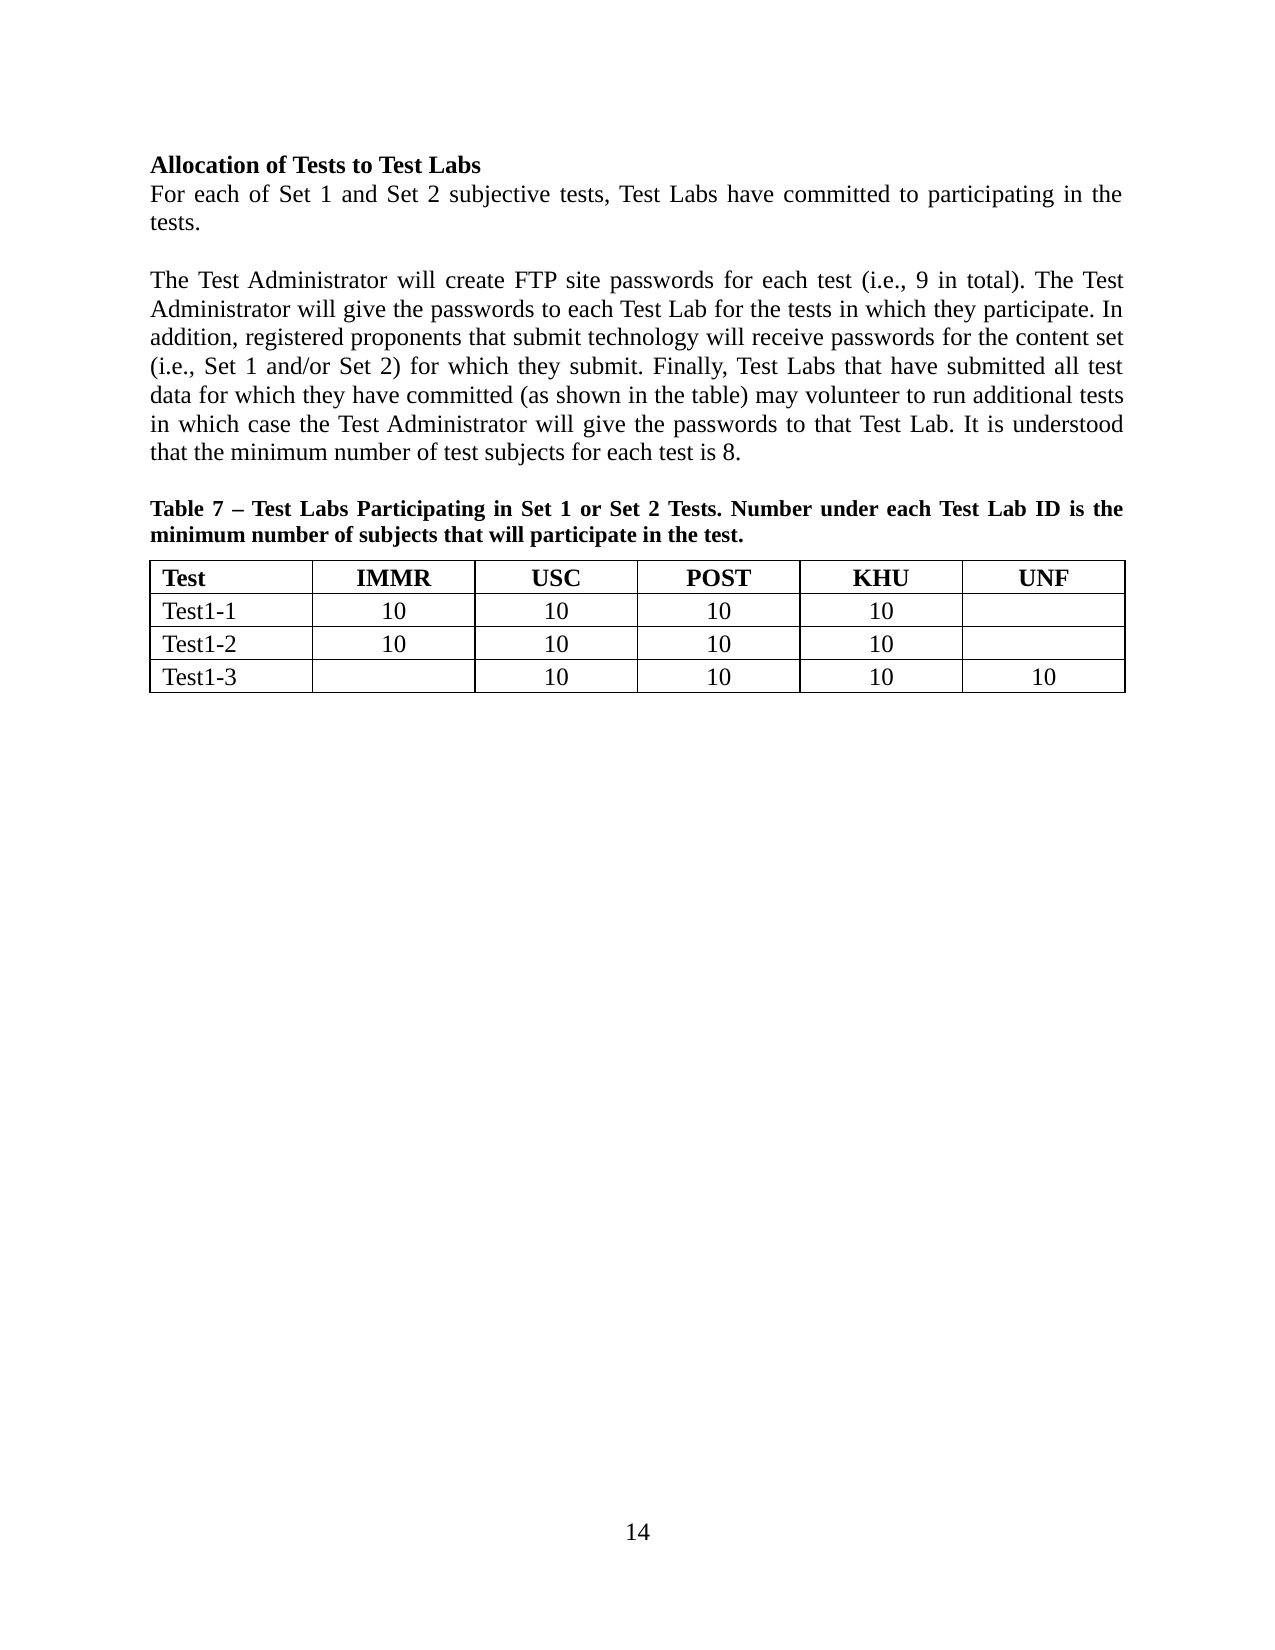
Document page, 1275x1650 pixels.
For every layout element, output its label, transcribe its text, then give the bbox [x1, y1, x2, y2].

table_cell 10 [801, 660, 962, 692]
table_header IMMR [313, 561, 474, 593]
table_cell 10 [476, 660, 637, 692]
table_cell Test1-3 [151, 660, 312, 692]
table_cell [313, 660, 474, 692]
table_header UNF [963, 561, 1124, 593]
table_cell 10 [638, 627, 799, 659]
table_header POST [638, 561, 799, 593]
text Allocation of Tests to Test Labs [150, 150, 1125, 179]
table_header USC [476, 561, 637, 593]
table_cell Test1-1 [151, 594, 312, 626]
table_cell 10 [476, 627, 637, 659]
text Table 7 – Test Labs Participating in Set 1 or Set 2 Tests. Number under each Test Lab ID is the minimum number of subjects that will participate in the test. [150, 495, 1125, 548]
table_cell 10 [801, 594, 962, 626]
table_cell 10 [638, 594, 799, 626]
text For each of Set 1 and Set 2 subjective tests, Test Labs have committed to participating in the tests. [150, 179, 1125, 236]
table_cell Test1-2 [151, 627, 312, 659]
text The Test Administrator will create FTP site passwords for each test (i.e., 9 in total). The Test Administrator will give the passwords to each Test Lab for the tests in which they participate. In addition, registered proponents that submit technology will receive passwords for the content set (i.e., Set 1 and/or Set 2) for which they submit. Finally, Test Labs that have submitted all test data for which they have committed (as shown in the table) may volunteer to run additional tests in which case the Test Administrator will give the passwords to that Test Lab. It is understood that the minimum number of test subjects for each test is 8. [150, 265, 1125, 466]
table_cell [963, 627, 1124, 659]
table_cell [963, 594, 1124, 626]
table_cell 10 [313, 627, 474, 659]
table_header KHU [801, 561, 962, 593]
table_cell 10 [638, 660, 799, 692]
table_cell 10 [963, 660, 1124, 692]
table_cell 10 [313, 594, 474, 626]
table_header Test [151, 561, 312, 593]
table_cell 10 [801, 627, 962, 659]
table_cell 10 [476, 594, 637, 626]
